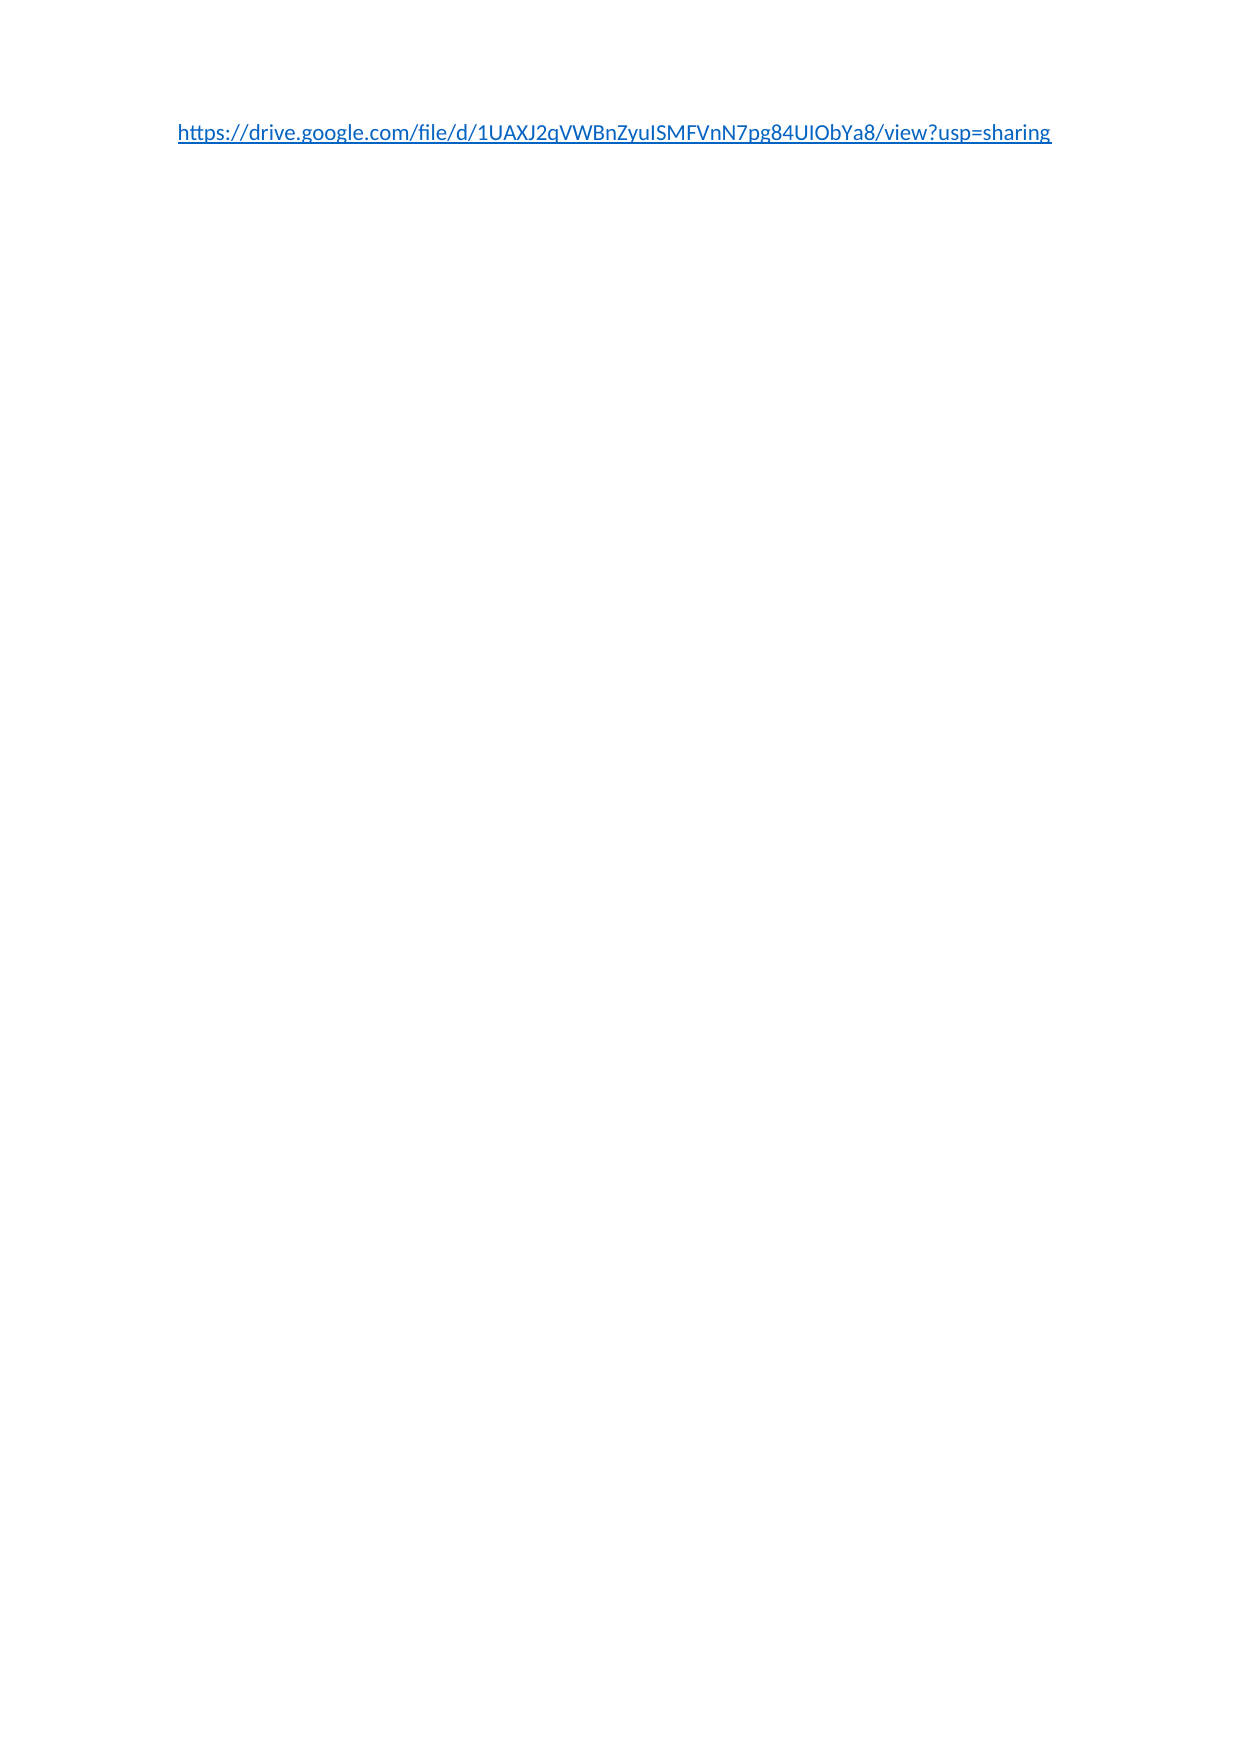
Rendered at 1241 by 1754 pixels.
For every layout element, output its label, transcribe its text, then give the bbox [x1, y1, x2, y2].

text https://drive.google.com/file/d/1UAXJ2qVWBnZyuISMFVnN7pg84UIObYa8/view?usp=sharing [177, 118, 1152, 146]
